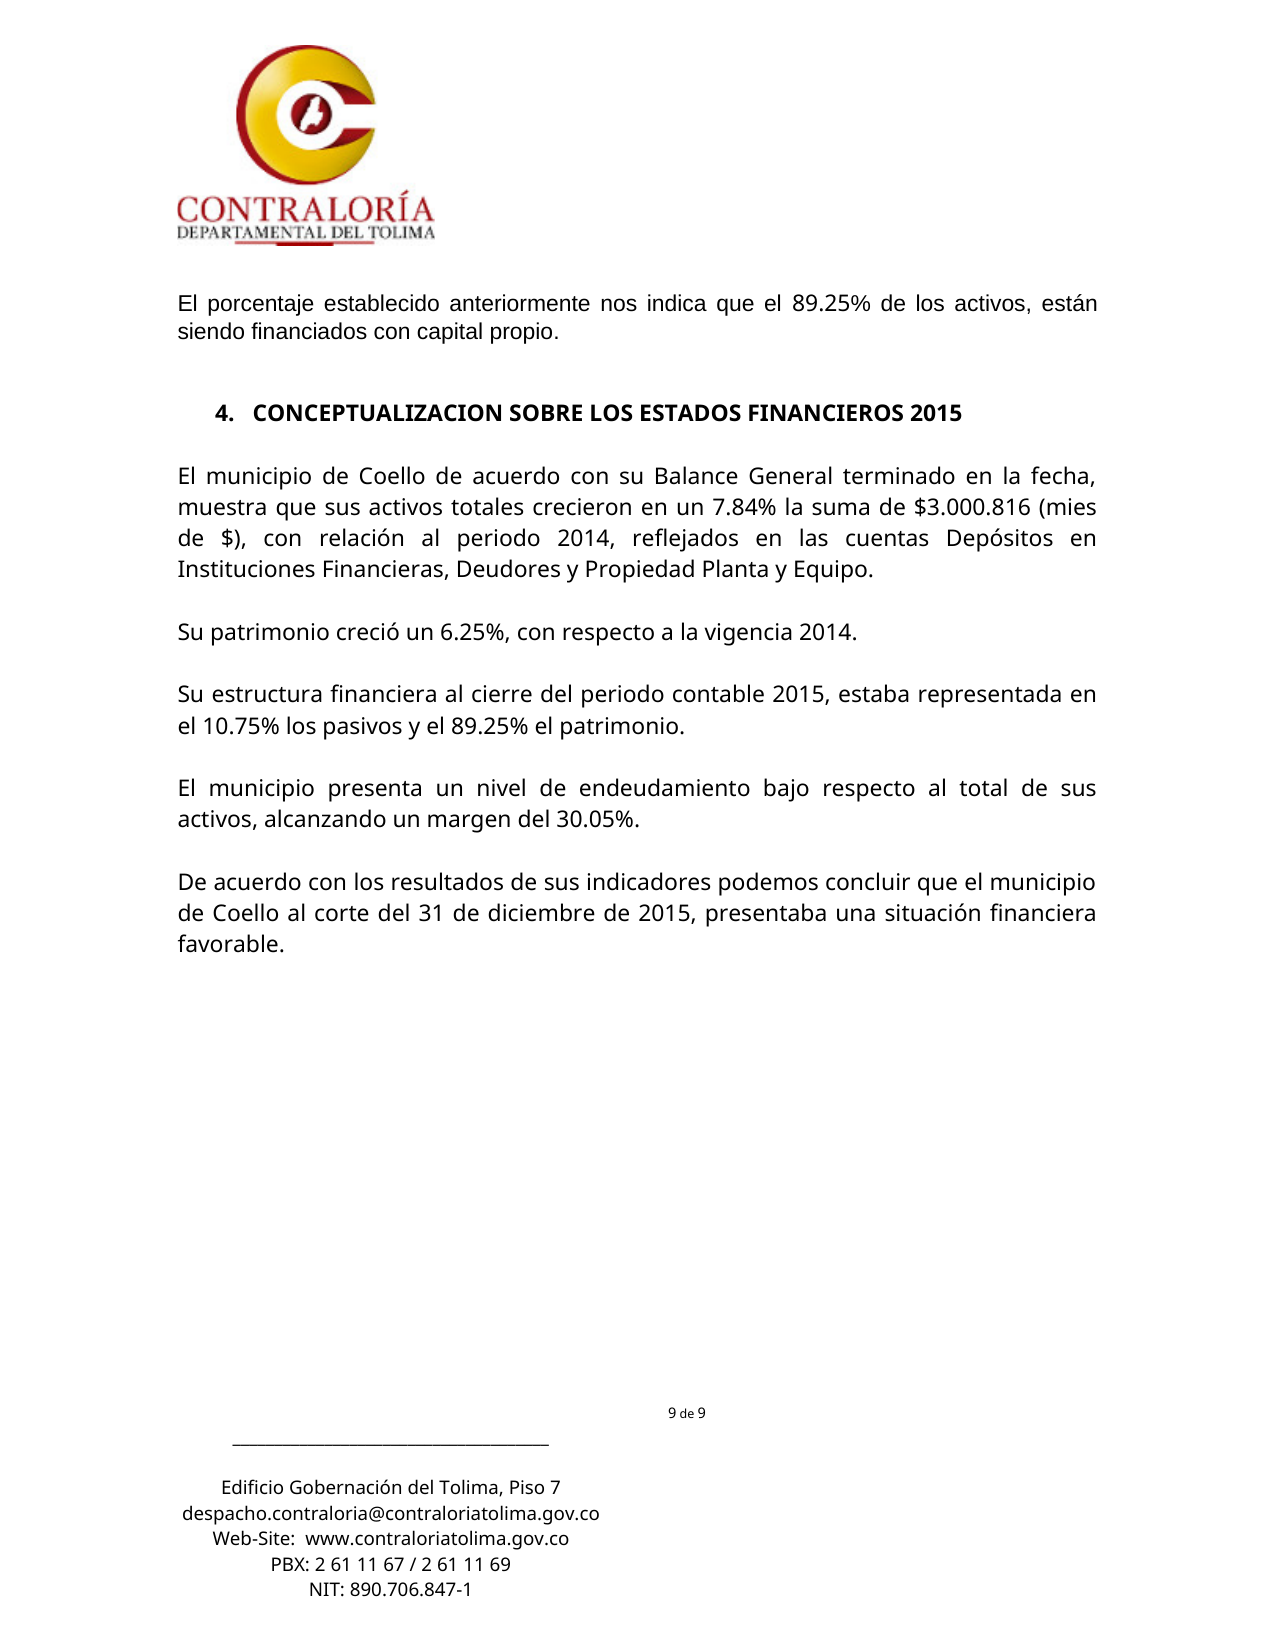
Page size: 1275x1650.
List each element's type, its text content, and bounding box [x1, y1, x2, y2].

text El municipio presenta un nivel de endeudamiento bajo respecto al total de sus activos, alcanzando un margen del 30.05%. [177, 772, 1098, 834]
text Su estructura financiera al cierre del periodo contable 2015, estaba representada en el 10.75% los pasivos y el 89.25% el patrimonio. [177, 678, 1098, 741]
picture [177, 45, 435, 246]
list CONCEPTUALIZACION SOBRE LOS ESTADOS FINANCIEROS 2015 [215, 397, 1098, 428]
text De acuerdo con los resultados de sus indicadores podemos concluir que el municipio de Coello al corte del 31 de diciembre de 2015, presentaba una situación financiera favorable. [177, 866, 1098, 959]
text Su patrimonio creció un 6.25%, con respecto a la vigencia 2014. [177, 616, 1098, 647]
text El municipio de Coello de acuerdo con su Balance General terminado en la fecha, muestra que sus activos totales crecieron en un 7.84% la suma de $3.000.816 (mies de $), con relación al periodo 2014, reflejados en las cuentas Depósitos en Instituciones Financieras, Deudores y Propiedad Planta y Equipo. [177, 459, 1098, 584]
text El porcentaje establecido anteriormente nos indica que el 89.25% de los activos, están siendo financiados con capital propio. [177, 287, 1098, 344]
